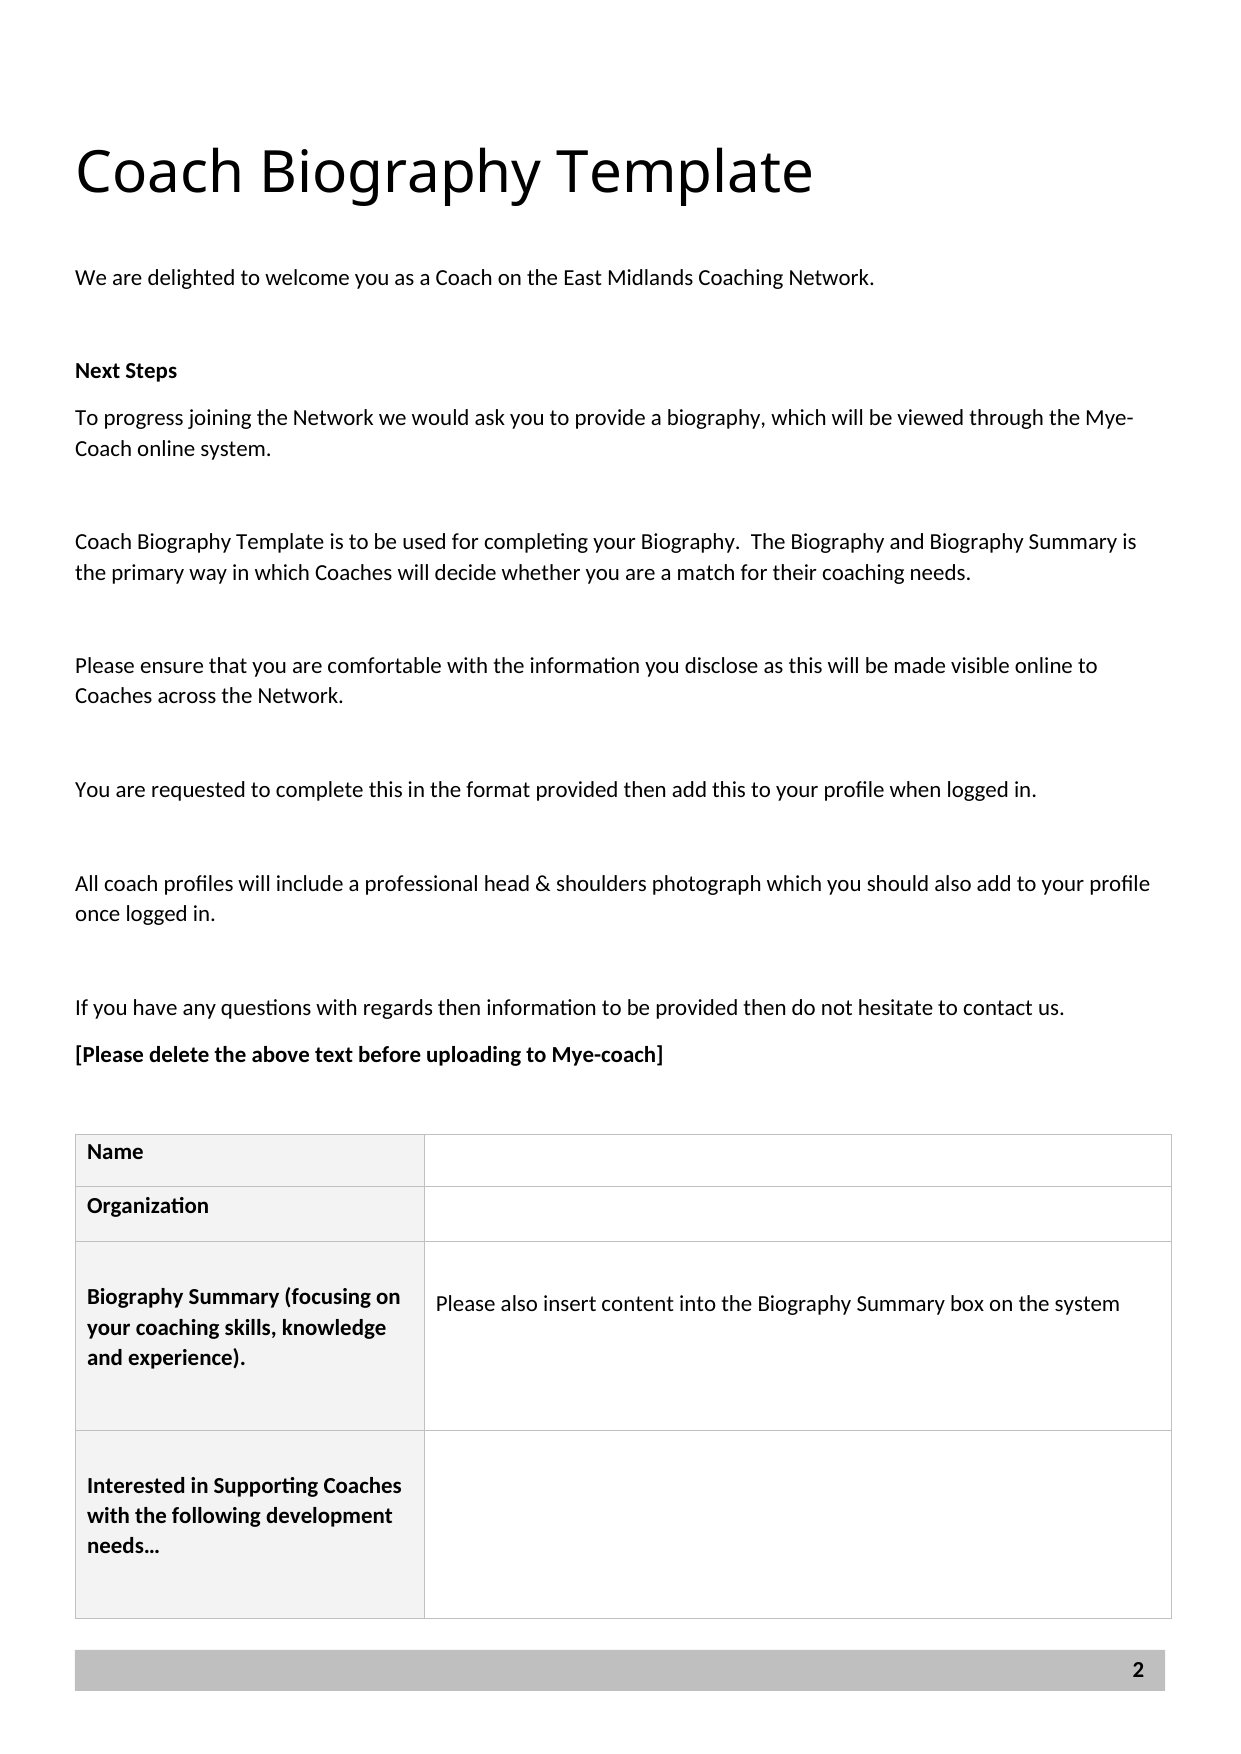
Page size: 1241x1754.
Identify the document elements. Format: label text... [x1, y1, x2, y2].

text Next Steps [75, 357, 1165, 384]
text We are delighted to welcome you as a Coach on the East Midlands Coaching Network. [75, 263, 1165, 291]
table_header Name [76, 1135, 424, 1186]
table_cell Interested in Supporting Coaches with the following development needs… [76, 1431, 424, 1618]
text Coach Biography Template is to be used for completing your Biography. The Biography and Biography Summary is the primary way in which Coaches will decide whether you are a match for their coaching needs. [75, 527, 1165, 586]
text If you have any questions with regards then information to be provided then do not hesitate to contact us. [75, 993, 1165, 1021]
table_cell Organization [76, 1187, 424, 1241]
table_cell Biography Summary (focusing on your coaching skills, knowledge and experience). [76, 1242, 424, 1430]
table_cell Please also insert content into the Biography Summary box on the system [425, 1242, 1171, 1430]
text You are requested to complete this in the format provided then add this to your profile when logged in. [75, 775, 1165, 803]
text [Please delete the above text before uploading to Mye-coach] [75, 1040, 1165, 1068]
table_header [425, 1135, 1171, 1186]
table_cell [425, 1187, 1171, 1241]
text All coach profiles will include a professional head & shoulders photograph which you should also add to your profile once logged in. [75, 869, 1165, 927]
text Coach Biography Template [75, 130, 1165, 209]
table_cell [425, 1431, 1171, 1618]
text To progress joining the Network we would ask you to provide a biography, which will be viewed through the Mye-Coach online system. [75, 403, 1165, 462]
text Please ensure that you are comfortable with the information you disclose as this will be made visible online to Coaches across the Network. [75, 651, 1165, 709]
